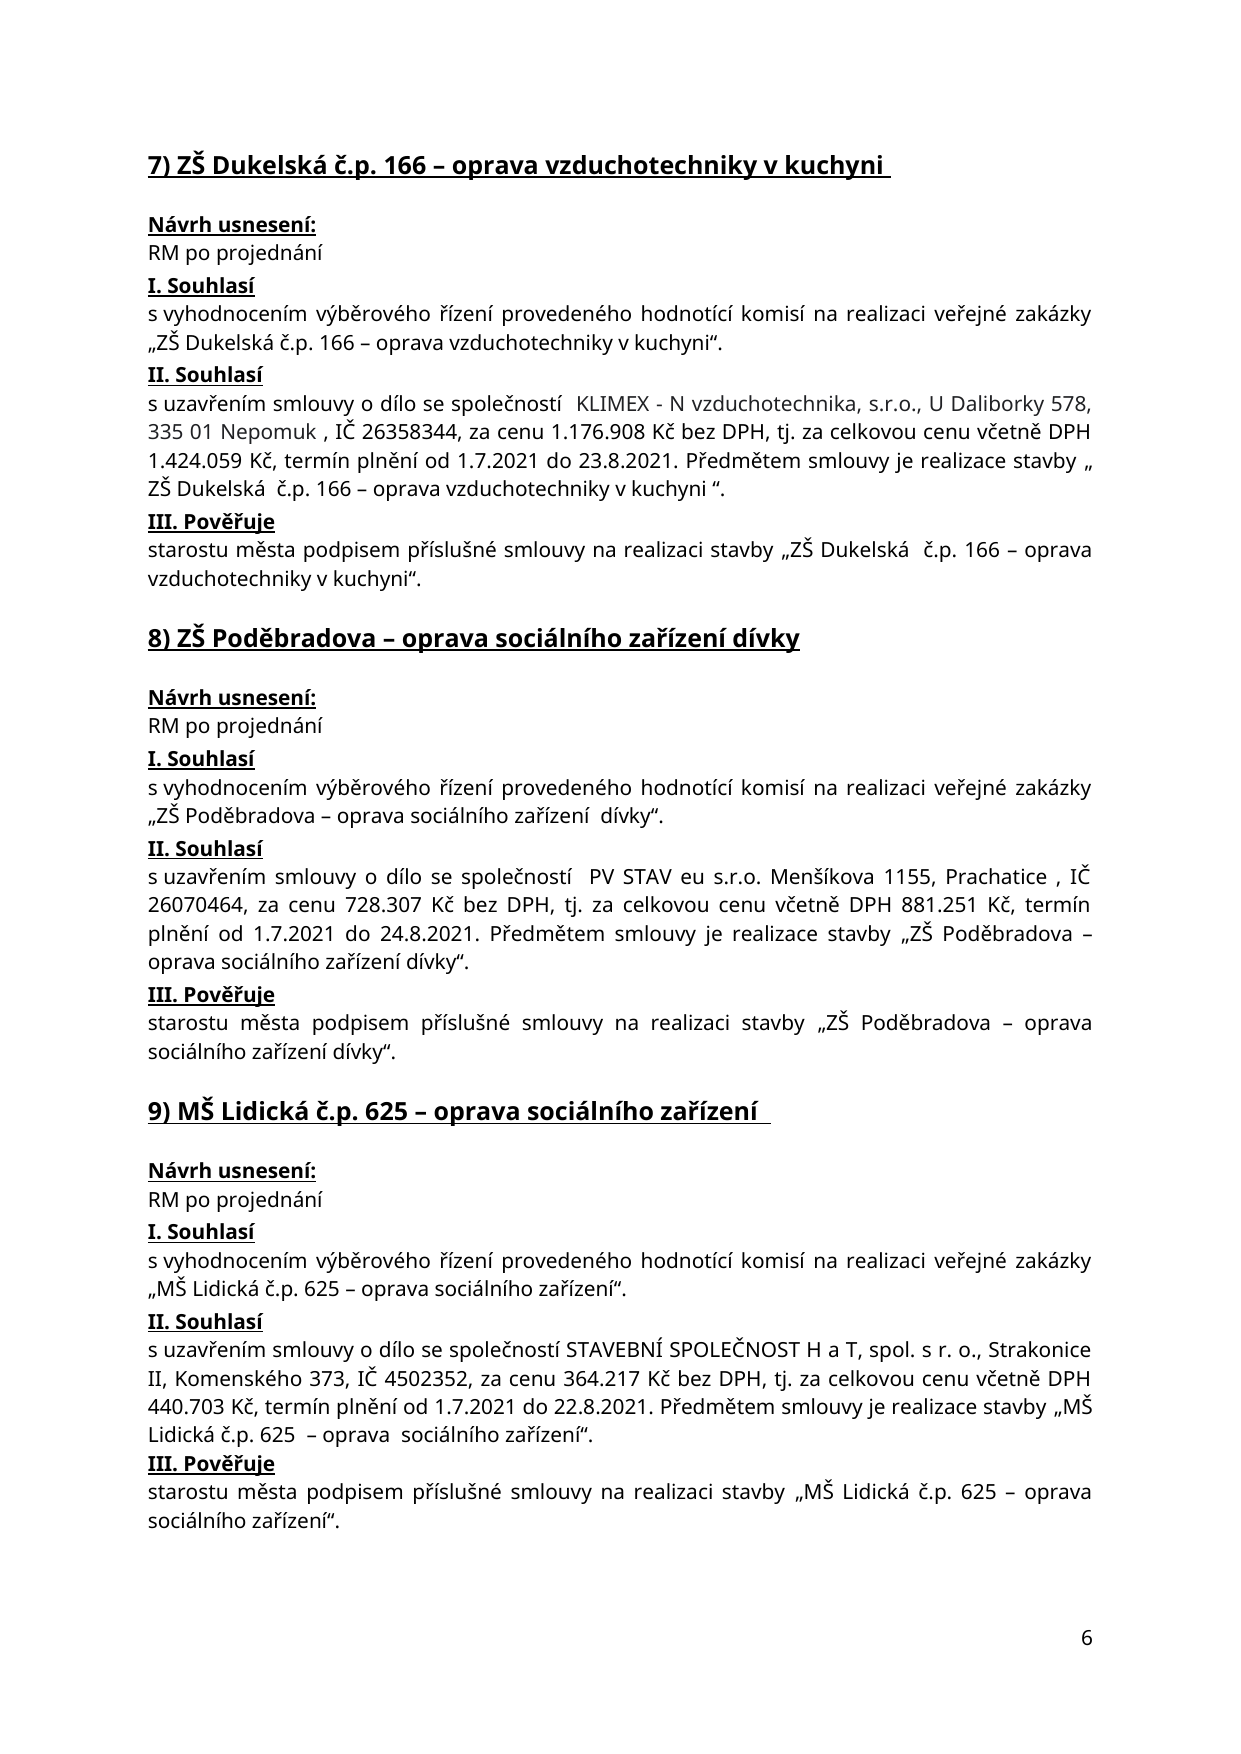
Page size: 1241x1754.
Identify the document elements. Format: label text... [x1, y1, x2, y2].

text starostu města podpisem příslušné smlouvy na realizaci stavby „MŠ Lidická č.p. 625 – oprava sociálního zařízení“. [148, 1477, 1093, 1534]
subtitle I. Souhlasí [148, 744, 1093, 773]
subtitle 7) ZŠ Dukelská č.p. 166 – oprava vzduchotechniky v kuchyni [148, 148, 1093, 182]
subtitle II. Souhlasí [148, 361, 1093, 389]
subtitle I. Souhlasí [148, 1217, 1093, 1246]
subtitle III. Pověřuje [148, 507, 1093, 535]
subtitle II. Souhlasí [148, 1307, 1093, 1335]
subtitle 8) ZŠ Poděbradova – oprava sociálního zařízení dívky [148, 621, 1093, 655]
subtitle III. Pověřuje [148, 980, 1093, 1008]
text s vyhodnocením výběrového řízení provedeného hodnotící komisí na realizaci veřejné zakázky „ZŠ Poděbradova – oprava sociálního zařízení dívky“. [148, 773, 1093, 829]
text starostu města podpisem příslušné smlouvy na realizaci stavby „ZŠ Dukelská č.p. 166 – oprava vzduchotechniky v kuchyni“. [148, 535, 1093, 592]
text s uzavřením smlouvy o dílo se společností PV STAV eu s.r.o. Menšíkova 1155, Prachatice , IČ 26070464, za cenu 728.307 Kč bez DPH, tj. za celkovou cenu včetně DPH 881.251 Kč, termín plnění od 1.7.2021 do 24.8.2021. Předmětem smlouvy je realizace stavby „ZŠ Poděbradova – oprava sociálního zařízení dívky“. [148, 862, 1093, 976]
subtitle 9) MŠ Lidická č.p. 625 – oprava sociálního zařízení [148, 1094, 1093, 1128]
text s uzavřením smlouvy o dílo se společností STAVEBNÍ SPOLEČNOST H a T, spol. s r. o., Strakonice II, Komenského 373, IČ 4502352, za cenu 364.217 Kč bez DPH, tj. za celkovou cenu včetně DPH 440.703 Kč, termín plnění od 1.7.2021 do 22.8.2021. Předmětem smlouvy je realizace stavby „MŠ Lidická č.p. 625 – oprava sociálního zařízení“. [148, 1335, 1093, 1449]
text III. Pověřuje [148, 1449, 1093, 1477]
text starostu města podpisem příslušné smlouvy na realizaci stavby „ZŠ Poděbradova – oprava sociálního zařízení dívky“. [148, 1008, 1093, 1065]
text RM po projednání [148, 712, 1093, 740]
text s uzavřením smlouvy o dílo se společností KLIMEX - N vzduchotechnika, s.r.o., U Daliborky 578, 335 01 Nepomuk , IČ 26358344, za cenu 1.176.908 Kč bez DPH, tj. za celkovou cenu včetně DPH 1.424.059 Kč, termín plnění od 1.7.2021 do 23.8.2021. Předmětem smlouvy je realizace stavby „ ZŠ Dukelská č.p. 166 – oprava vzduchotechniky v kuchyni “. [148, 389, 1093, 503]
subtitle I. Souhlasí [148, 271, 1093, 299]
text Návrh usnesení: [148, 210, 1093, 238]
text Návrh usnesení: [148, 1156, 1093, 1185]
subtitle II. Souhlasí [148, 834, 1093, 862]
text Návrh usnesení: [148, 683, 1093, 712]
text RM po projednání [148, 1185, 1093, 1213]
text RM po projednání [148, 238, 1093, 267]
text s vyhodnocením výběrového řízení provedeného hodnotící komisí na realizaci veřejné zakázky „ZŠ Dukelská č.p. 166 – oprava vzduchotechniky v kuchyni“. [148, 299, 1093, 356]
text s vyhodnocením výběrového řízení provedeného hodnotící komisí na realizaci veřejné zakázky „MŠ Lidická č.p. 625 – oprava sociálního zařízení“. [148, 1246, 1093, 1303]
